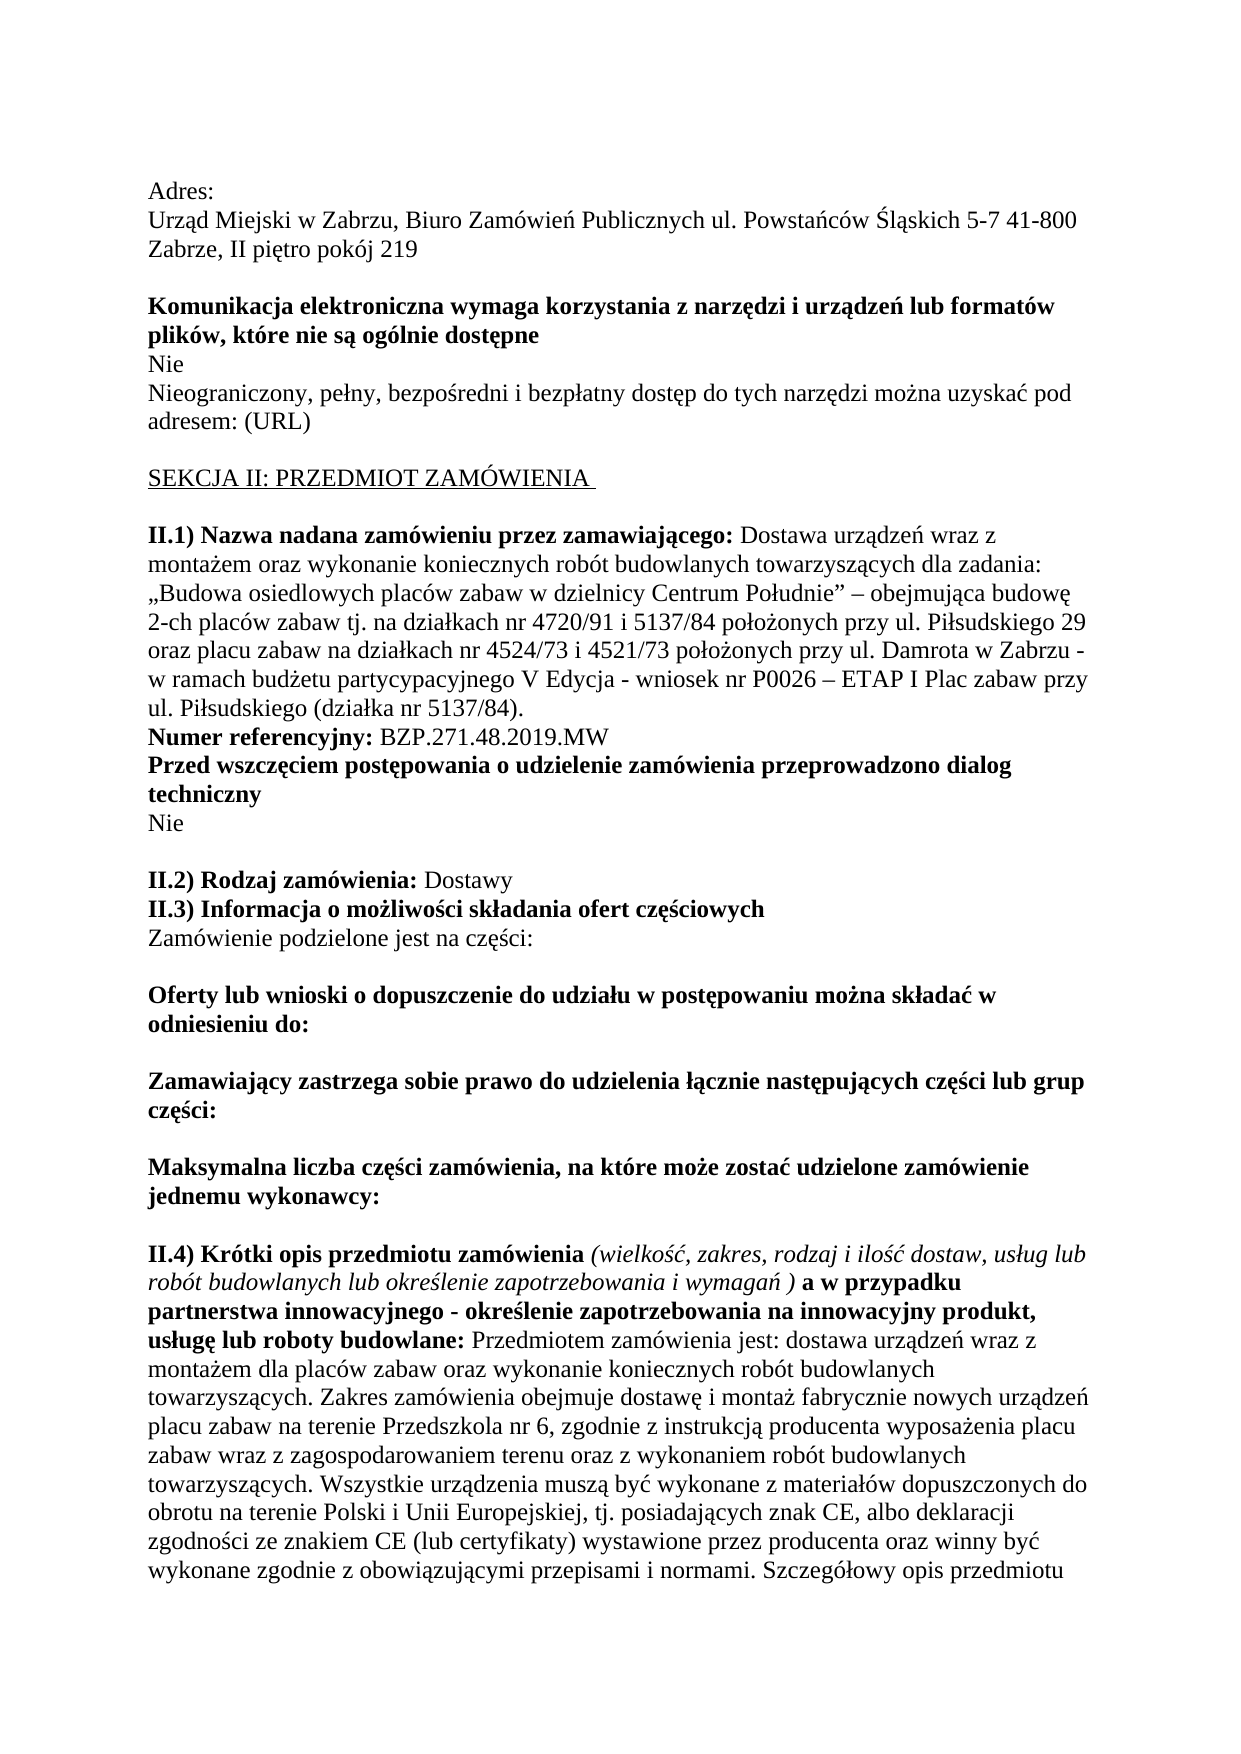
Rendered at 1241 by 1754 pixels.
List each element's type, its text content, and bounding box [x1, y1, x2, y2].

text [148, 1066, 1093, 1584]
text II.2) Rodzaj zamówienia: Dostawy II.3) Informacja o możliwości składania ofert częściowych Zamówienie podzielone jest na części: [148, 837, 1093, 952]
text Oferty lub wnioski o dopuszczenie do udziału w postępowaniu można składać w odniesieniu do: [148, 952, 1093, 1066]
text Nie [148, 808, 1093, 837]
text Adres: Urząd Miejski w Zabrzu, Biuro Zamówień Publicznych ul. Powstańców Śląskich 5-7 41-800 Zabrze, II piętro pokój 219 [148, 148, 1093, 263]
text Nie Nieograniczony, pełny, bezpośredni i bezpłatny dostęp do tych narzędzi można uzyskać pod adresem: (URL) [148, 349, 1093, 463]
text SEKCJA II: PRZEDMIOT ZAMÓWIENIA [148, 463, 1093, 492]
text II.1) Nazwa nadana zamówieniu przez zamawiającego: Dostawa urządzeń wraz z montażem oraz wykonanie koniecznych robót budowlanych towarzyszących dla zadania: „Budowa osiedlowych placów zabaw w dzielnicy Centrum Południe” – obejmująca budowę 2-ch placów zabaw tj. na działkach nr 4720/91 i 5137/84 położonych przy ul. Piłsudskiego 29 oraz placu zabaw na działkach nr 4524/73 i 4521/73 położonych przy ul. Damrota w Zabrzu - w ramach budżetu partycypacyjnego V Edycja - wniosek nr P0026 – ETAP I Plac zabaw przy ul. Piłsudskiego (działka nr 5137/84). Numer referencyjny: BZP.271.48.2019.MW Przed wszczęciem postępowania o udzielenie zamówienia przeprowadzono dialog techniczny [148, 492, 1093, 808]
text Komunikacja elektroniczna wymaga korzystania z narzędzi i urządzeń lub formatów plików, które nie są ogólnie dostępne [148, 263, 1093, 349]
